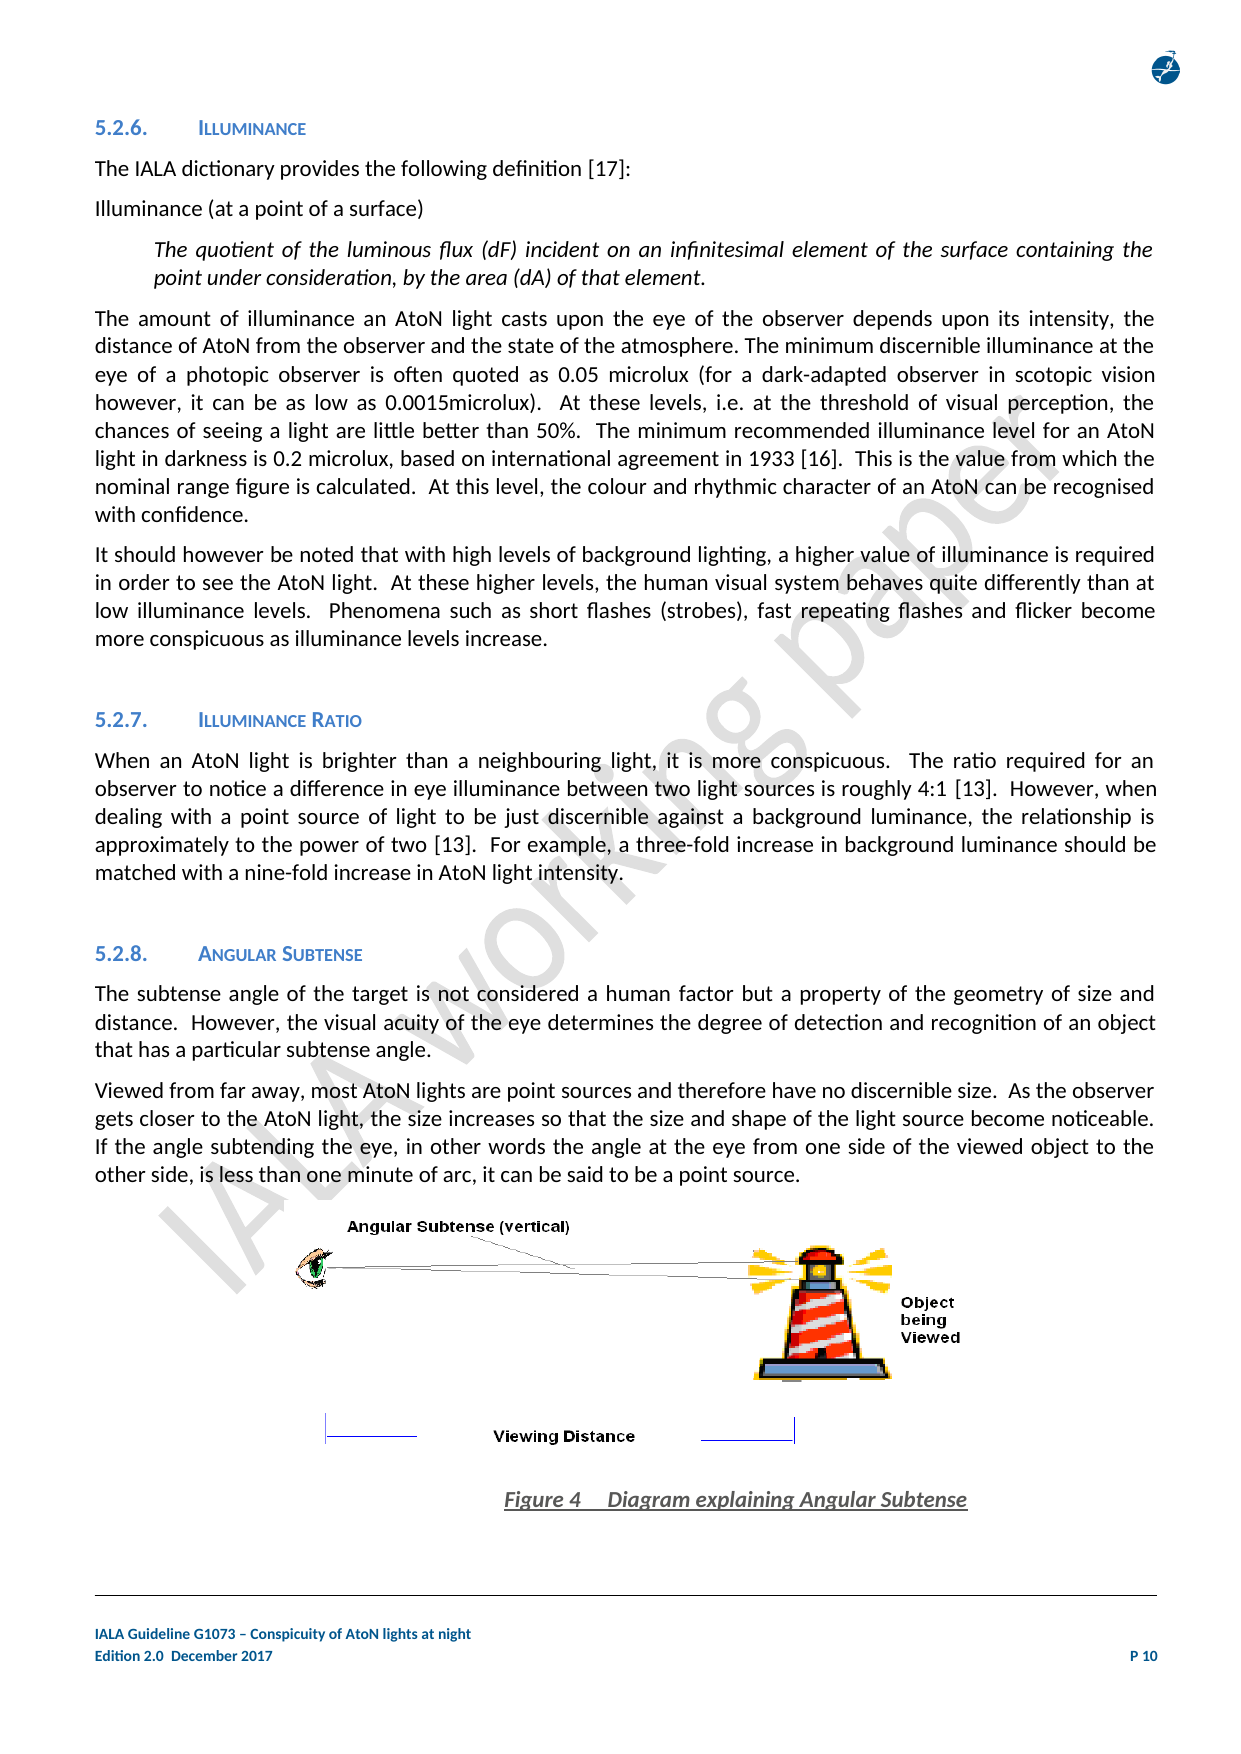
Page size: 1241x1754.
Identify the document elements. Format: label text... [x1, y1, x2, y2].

text The amount of illuminance an AtoN light casts upon the eye of the observer depends upon its intensity, the distance of AtoN from the observer and the state of the atmosphere. The minimum discernible illuminance at the eye of a photopic observer is often quoted as 0.05 microlux (for a dark-adapted observer in scotopic vision however, it can be as low as 0.0015microlux). At these levels, i.e. at the threshold of visual perception, the chances of seeing a light are little better than 50%. The minimum recommended illuminance level for an AtoN light in darkness is 0.2 microlux, based on international agreement in 1933 [16]. This is the value from which the nominal range figure is calculated. At this level, the colour and rhythmic character of an AtoN can be recognised with confidence. [94, 304, 1157, 528]
picture [1120, 0, 1239, 119]
text Diagram explaining Angular Subtense [316, 1485, 1157, 1513]
text When an AtoN light is brighter than a neighbouring light, it is more conspicuous. The ratio required for an observer to notice a difference in eye illuminance between two light sources is roughly 4:1 [13]. However, when dealing with a point source of light to be just discernible against a background luminance, the relationship is approximately to the power of two [13]. For example, a three-fold increase in background luminance should be matched with a nine-fold increase in AtoN light intensity. [94, 746, 1157, 886]
text Illuminance (at a point of a surface) [94, 194, 1157, 223]
text Viewed from far away, most AtoN lights are point sources and therefore have no discernible size. As the observer gets closer to the AtoN light, the size increases so that the size and shape of the light source become noticeable. If the angle subtending the eye, in other words the angle at the eye from one side of the viewed object to the other side, is less than one minute of arc, it can be said to be a point source. [94, 1076, 1157, 1188]
text It should however be noted that with high levels of background lighting, a higher value of illuminance is required in order to see the AtoN light. At these higher levels, the human visual system behaves quite differently than at low illuminance levels. Phenomena such as short flashes (strobes), fast repeating flashes and flicker become more conspicuous as illuminance levels increase. [94, 540, 1157, 652]
subtitle Illuminance [94, 113, 1157, 142]
text The subtense angle of the target is not considered a human factor but a property of the geometry of size and distance. However, the visual acuity of the eye determines the degree of detection and recognition of an object that has a particular subtense angle. [94, 979, 1157, 1064]
subtitle Angular Subtense [94, 939, 1157, 967]
text The quotient of the luminous flux (dF) incident on an infinitesimal element of the surface containing the point under consideration, by the area (dA) of that element. [153, 235, 1157, 291]
picture [284, 1200, 968, 1461]
text The IALA dictionary provides the following definition [17]: [94, 154, 1157, 182]
subtitle Illuminance Ratio [94, 705, 1157, 733]
